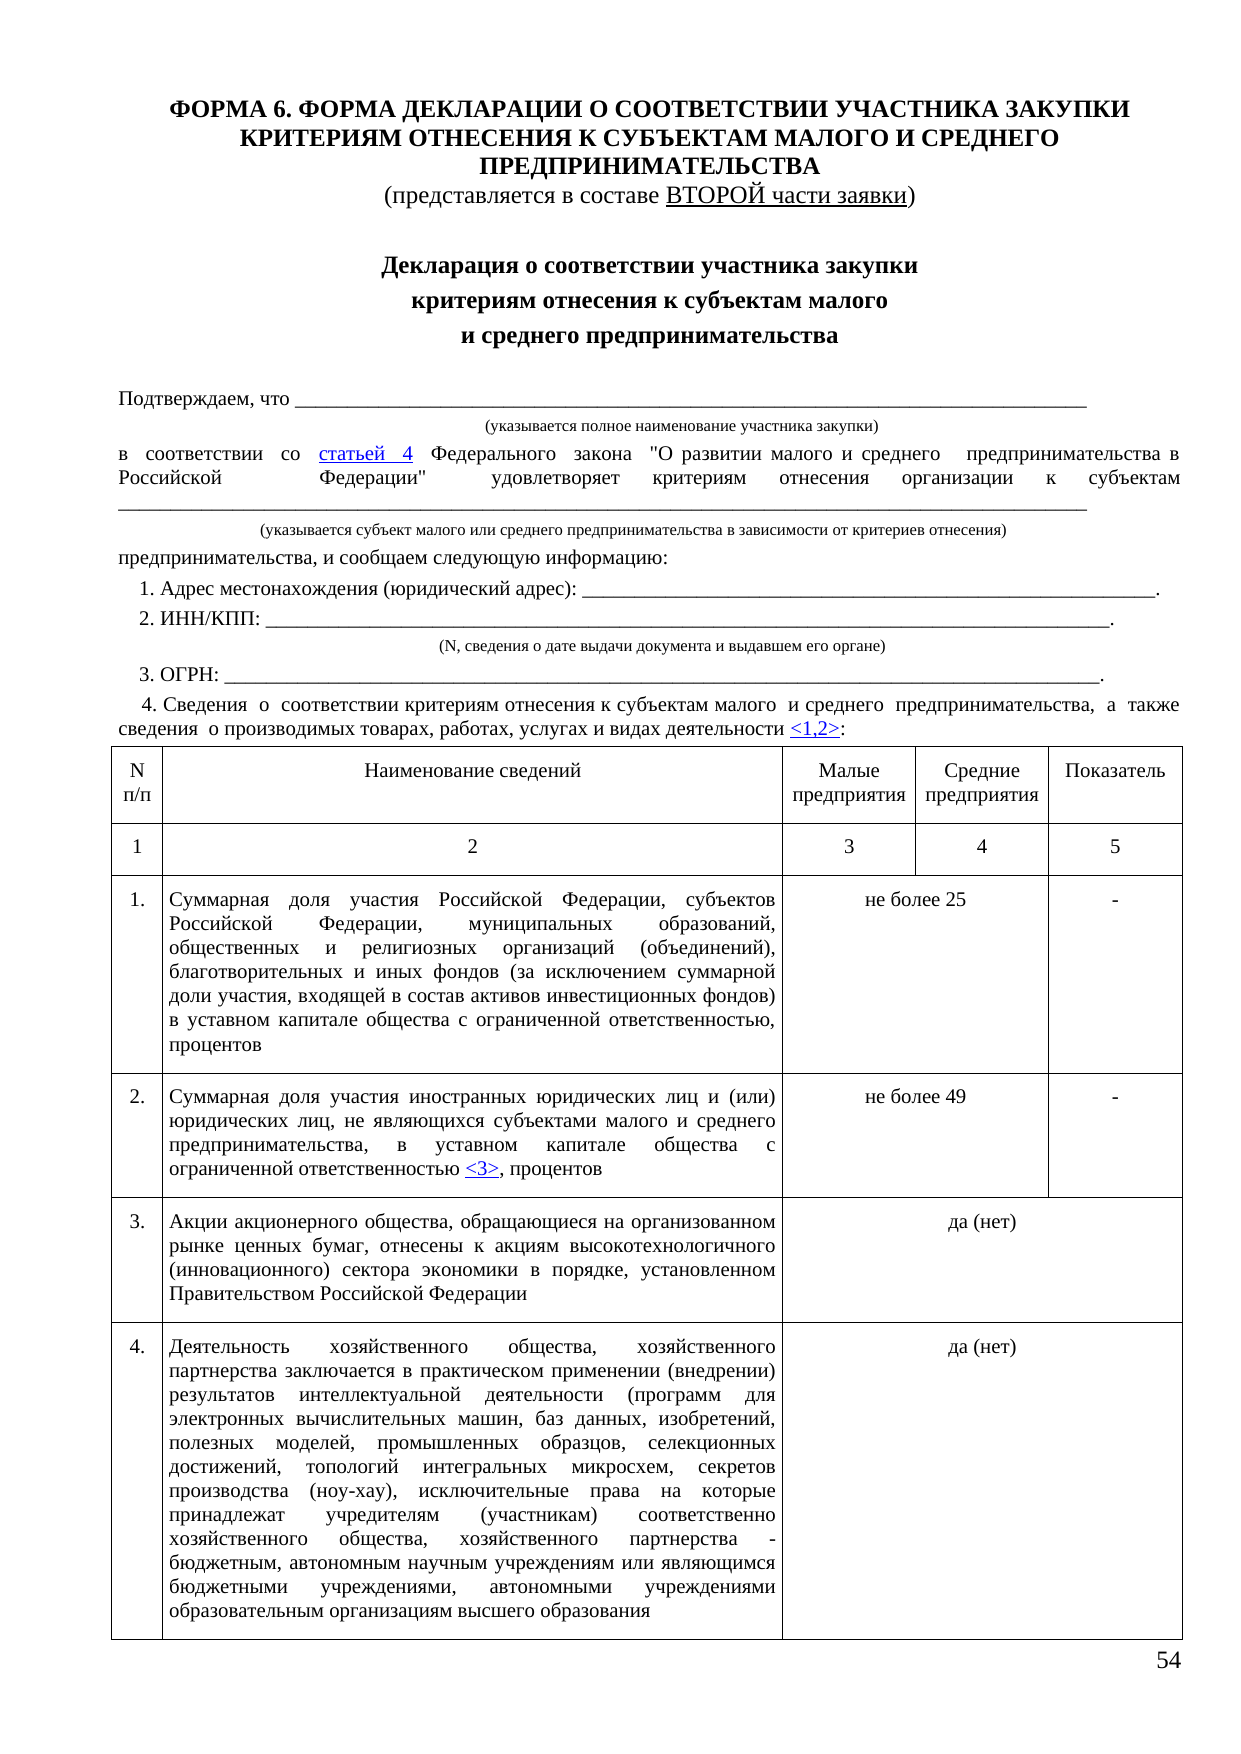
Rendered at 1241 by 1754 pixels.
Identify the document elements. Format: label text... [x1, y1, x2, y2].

table_cell 2. [112, 1074, 162, 1197]
text 2. ИНН/КПП: _________________________________________________________________________________. [118, 606, 1181, 630]
text критериям отнесения к субъектам малого [118, 285, 1181, 314]
table_cell Деятельность хозяйственного общества, хозяйственного партнерства заключается в практическом применении (внедрении) результатов интеллектуальной деятельности (программ для электронных вычислительных машин, баз данных, изобретений, полезных моделей, промышленных образцов, селекционных достижений, топологий интегральных микросхем, секретов производства (ноу-хау), исключительные права на которые принадлежат учредителям (участникам) соответственно хозяйственного общества, хозяйственного партнерства - бюджетным, автономным научным учреждениям или являющимся бюджетными учреждениями, автономными учреждениями образовательным организациям высшего образования [163, 1323, 782, 1639]
text ФОРМА 6. ФОРМА ДЕКЛАРАЦИИ О СООТВЕТСТВИИ УЧАСТНИКА ЗАКУПКИ КРИТЕРИЯМ ОТНЕСЕНИЯ К СУБЪЕКТАМ МАЛОГО И СРЕДНЕГО ПРЕДПРИНИМАТЕЛЬСТВА [118, 94, 1181, 180]
table_header Средние предприятия [916, 747, 1048, 823]
table_cell Суммарная доля участия Российской Федерации, субъектов Российской Федерации, муниципальных образований, общественных и религиозных организаций (объединений), благотворительных и иных фондов (за исключением суммарной доли участия, входящей в состав активов инвестиционных фондов) в уставном капитале общества с ограниченной ответственностью, процентов [163, 876, 782, 1072]
text (указывается полное наименование участника закупки) [118, 416, 1181, 435]
table_cell 3 [783, 824, 915, 875]
table_header Наименование сведений [163, 747, 782, 823]
text (N, сведения о дате выдачи документа и выдавшем его органе) [118, 636, 1181, 655]
table_cell 5 [1049, 824, 1182, 875]
table_header Малые предприятия [783, 747, 915, 823]
table_cell не более 49 [783, 1074, 1048, 1197]
table_cell 1 [112, 824, 162, 875]
table_cell да (нет) [783, 1198, 1182, 1322]
text в соответствии со статьей 4 Федерального закона "О развитии малого и среднего предпринимательства в Российской Федерации" удовлетворяет критериям отнесения организации к субъектам _____________________________________________________________________________________________ [118, 441, 1181, 513]
table_cell 4. [112, 1323, 162, 1639]
text 4. Сведения о соответствии критериям отнесения к субъектам малого и среднего предпринимательства, а также сведения о производимых товарах, работах, услугах и видах деятельности <1,2>: [118, 692, 1181, 740]
text 3. ОГРН: ____________________________________________________________________________________. [118, 661, 1181, 686]
table_header Показатель [1049, 747, 1182, 823]
table_cell - [1049, 1074, 1182, 1197]
table_cell 3. [112, 1198, 162, 1322]
text Подтверждаем, что ____________________________________________________________________________ [118, 386, 1181, 409]
table_cell не более 25 [783, 876, 1048, 1072]
text и среднего предпринимательства [118, 320, 1181, 349]
text предпринимательства, и сообщаем следующую информацию: [118, 545, 1181, 569]
table_header N п/п [112, 747, 162, 823]
text 1. Адрес местонахождения (юридический адрес): _______________________________________________________. [118, 575, 1181, 599]
text (представляется в составе ВТОРОЙ части заявки) [118, 180, 1181, 209]
table_cell 2 [163, 824, 782, 875]
table_cell да (нет) [783, 1323, 1182, 1639]
text (указывается субъект малого или среднего предпринимательства в зависимости от критериев отнесения) [118, 520, 1181, 539]
table_cell 1. [112, 876, 162, 1072]
table_cell Суммарная доля участия иностранных юридических лиц и (или) юридических лиц, не являющихся субъектами малого и среднего предпринимательства, в уставном капитале общества с ограниченной ответственностью <3>, процентов [163, 1074, 782, 1197]
table_cell 4 [916, 824, 1048, 875]
text Декларация о соответствии участника закупки [118, 250, 1181, 279]
table_cell Акции акционерного общества, обращающиеся на организованном рынке ценных бумаг, отнесены к акциям высокотехнологичного (инновационного) сектора экономики в порядке, установленном Правительством Российской Федерации [163, 1198, 782, 1322]
table_cell - [1049, 876, 1182, 1072]
